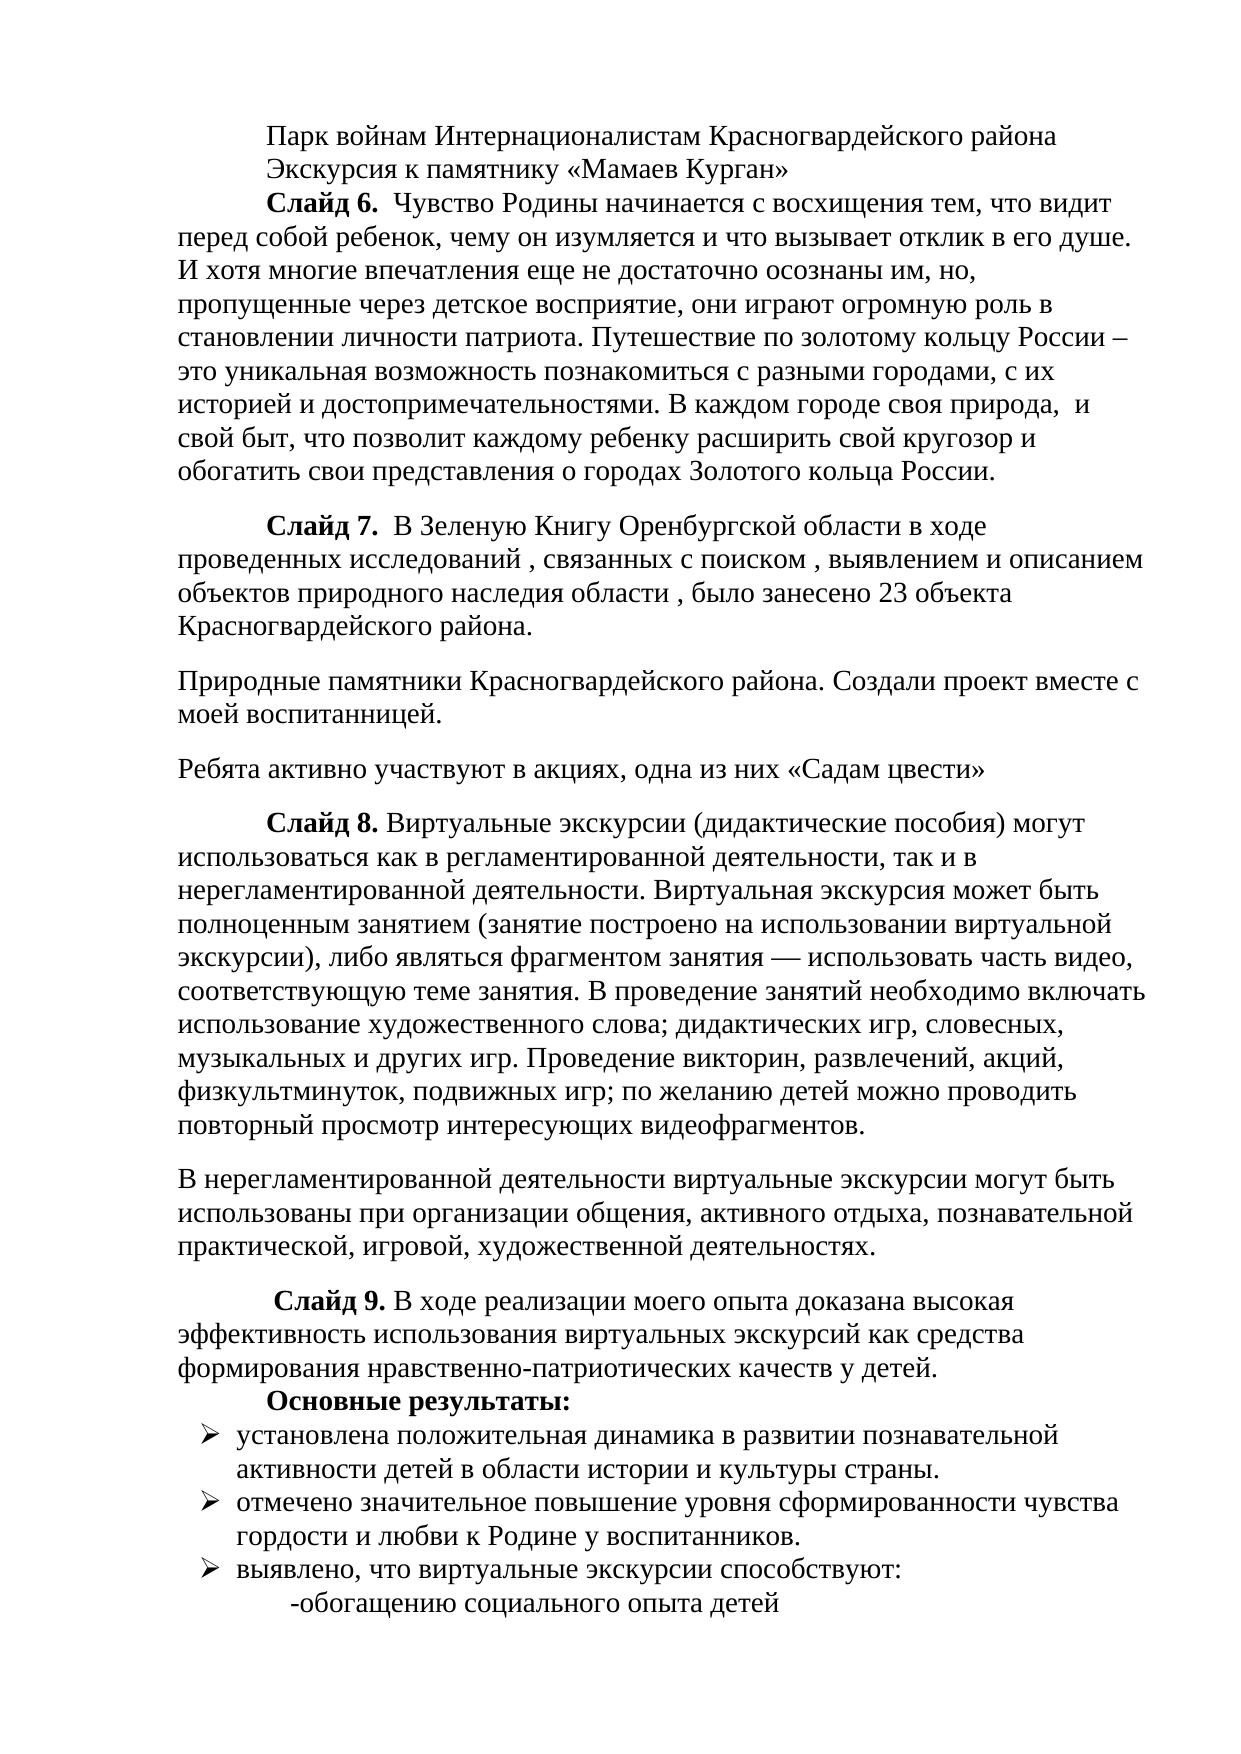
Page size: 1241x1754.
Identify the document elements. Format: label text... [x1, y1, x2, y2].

text Слайд 9. В ходе реализации моего опыта доказана высокая эффективность использования виртуальных экскурсий как средства формирования нравственно-патриотических качеств у детей. [177, 1283, 1152, 1383]
list установлена положительная динамика в развитии познавательной активности детей в области истории и культуры страны. [199, 1417, 1152, 1484]
text Ребята активно участвуют в акциях, одна из них «Садам цвести» [177, 751, 1152, 784]
text Слайд 7. В Зеленую Книгу Оренбургской области в ходе проведенных исследований , связанных с поиском , выявлением и описанием объектов природного наследия области , было занесено 23 объекта Красногвардейского района. [177, 508, 1152, 642]
text Слайд 8. Виртуальные экскурсии (дидактические пособия) могут использоваться как в регламентированной деятельности, так и в нерегламентированной деятельности. Виртуальная экскурсия может быть полноценным занятием (занятие построено на использовании виртуальной экскурсии), либо являться фрагментом занятия — использовать часть видео, соответствующую теме занятия. В проведение занятий необходимо включать использование художественного слова; дидактических игр, словесных, музыкальных и других игр. Проведение викторин, развлечений, акций, физкультминуток, подвижных игр; по желанию детей можно проводить повторный просмотр интересующих видеофрагментов. [177, 805, 1152, 1141]
text -обогащению социального опыта детей [290, 1585, 1152, 1619]
text Слайд 6. Чувство Родины начинается с восхищения тем, что видит перед собой ребенок, чему он изумляется и что вызывает отклик в его душе. И хотя многие впечатления еще не достаточно осознаны им, но, пропущенные через детское восприятие, они играют огромную роль в становлении личности патриота. Путешествие по золотому кольцу России – это уникальная возможность познакомиться с разными городами, с их историей и достопримечательностями. В каждом городе своя природа, и свой быт, что позволит каждому ребенку расширить свой кругозор и обогатить свои представления о городах Золотого кольца России. [177, 185, 1152, 487]
text Парк войнам Интернационалистам Красногвардейского района [177, 118, 1152, 152]
text В нерегламентированной деятельности виртуальные экскурсии могут быть использованы при организации общения, активного отдыха, познавательной практической, игровой, художественной деятельностях. [177, 1161, 1152, 1262]
list отмечено значительное повышение уровня сформированности чувства гордости и любви к Родине у воспитанников. [199, 1484, 1152, 1551]
list выявлено, что виртуальные экскурсии способствуют: [199, 1551, 1152, 1585]
text Основные результаты: [177, 1383, 1152, 1417]
text Природные памятники Красногвардейского района. Создали проект вместе с моей воспитанницей. [177, 663, 1152, 730]
text Экскурсия к памятнику «Мамаев Курган» [177, 152, 1152, 185]
